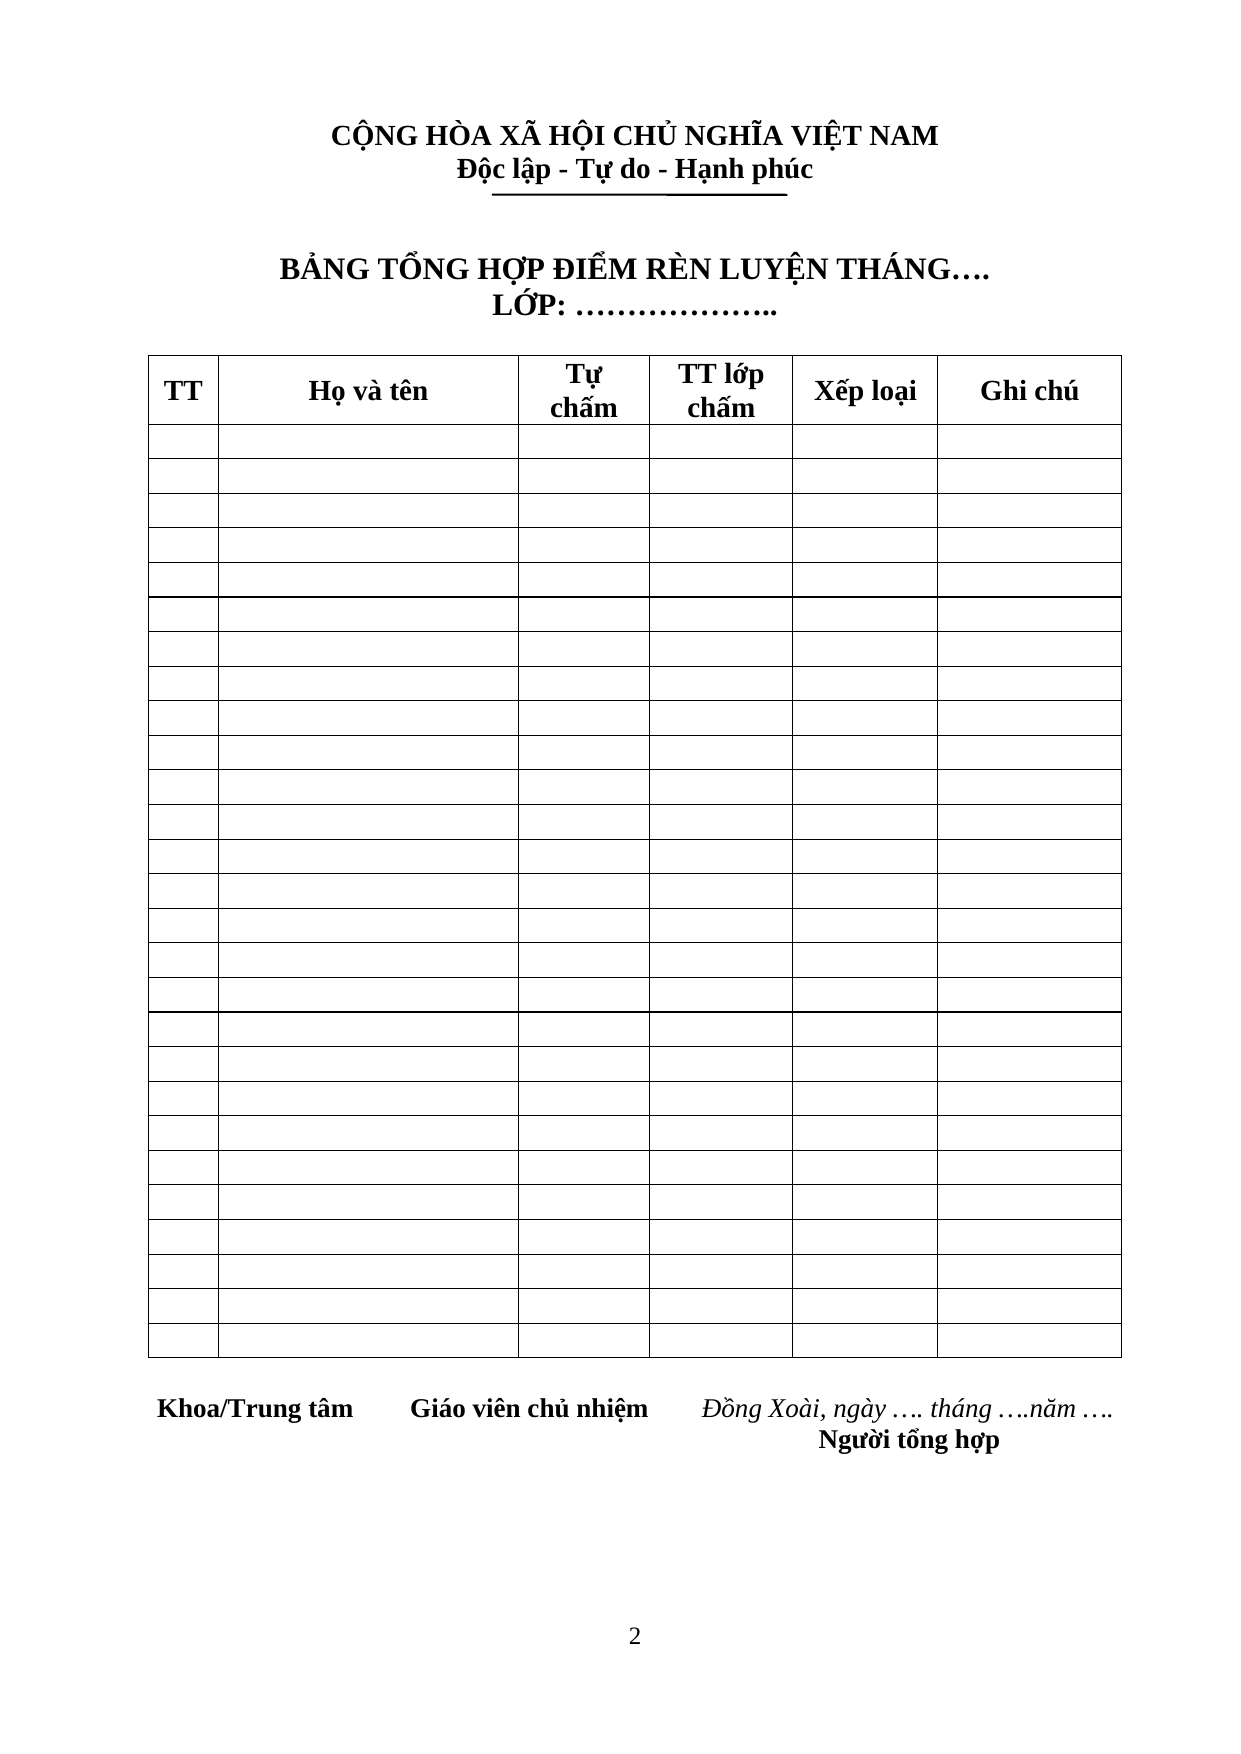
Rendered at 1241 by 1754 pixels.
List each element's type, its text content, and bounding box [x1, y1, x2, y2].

table_cell [219, 494, 518, 527]
table_header Ghi chú [938, 356, 1121, 423]
table_cell [519, 528, 649, 562]
table_cell [938, 1185, 1121, 1219]
table_cell [519, 1013, 649, 1046]
table_cell [219, 1289, 518, 1323]
table_cell [519, 1220, 649, 1253]
table_cell [938, 459, 1121, 493]
table_cell [938, 425, 1121, 458]
table_cell [650, 1289, 792, 1323]
table_cell [219, 1013, 518, 1046]
table_cell [650, 1324, 792, 1357]
table_cell [793, 943, 937, 977]
table_cell [519, 1255, 649, 1288]
table_header Họ và tên [219, 356, 518, 423]
table_cell [938, 1324, 1121, 1357]
table_cell [650, 1185, 792, 1219]
table_cell [149, 1151, 218, 1184]
table_cell [519, 494, 649, 527]
table_cell [650, 667, 792, 700]
table_cell [219, 840, 518, 873]
table_cell [938, 1082, 1121, 1115]
table_cell [519, 632, 649, 666]
table_cell [938, 874, 1121, 908]
table_cell [519, 943, 649, 977]
table_cell [938, 563, 1121, 596]
table_header TT lớp chấm [650, 356, 792, 423]
table_header Khoa/Trung tâm [133, 1392, 378, 1485]
table_cell [519, 736, 649, 769]
table_cell [650, 459, 792, 493]
table_cell [938, 494, 1121, 527]
table_cell [938, 632, 1121, 666]
table_cell [650, 1151, 792, 1184]
table_header TT [149, 356, 218, 423]
table_header Xếp loại [793, 356, 937, 423]
table_cell [219, 978, 518, 1011]
table_cell [650, 1082, 792, 1115]
table_cell [650, 425, 792, 458]
table_cell [519, 1082, 649, 1115]
table_cell [219, 1082, 518, 1115]
table_cell [938, 1151, 1121, 1184]
text BẢNG TỔNG HỢP ĐIỂM RÈN LUYỆN THÁNG…. [148, 250, 1122, 286]
table_cell [793, 978, 937, 1011]
table_cell [219, 805, 518, 838]
table_cell [793, 874, 937, 908]
table_cell [149, 459, 218, 493]
table_cell [519, 805, 649, 838]
table_cell [650, 494, 792, 527]
table_cell [519, 667, 649, 700]
table_cell [650, 943, 792, 977]
table_cell [219, 770, 518, 804]
table_cell [793, 805, 937, 838]
table_cell [793, 1289, 937, 1323]
table_cell [219, 1185, 518, 1219]
table_cell [650, 528, 792, 562]
table_cell [219, 425, 518, 458]
table_cell [793, 736, 937, 769]
table_cell [793, 1082, 937, 1115]
table_cell [519, 978, 649, 1011]
table_cell [149, 1185, 218, 1219]
table_cell [650, 1013, 792, 1046]
table_cell [149, 874, 218, 908]
table_cell [219, 1116, 518, 1150]
table_cell [219, 632, 518, 666]
table_cell [938, 770, 1121, 804]
table_cell [519, 1289, 649, 1323]
table_cell [793, 494, 937, 527]
table_cell [650, 978, 792, 1011]
table_cell [793, 1324, 937, 1357]
table_cell [149, 943, 218, 977]
table_cell [219, 1220, 518, 1253]
table_cell [219, 943, 518, 977]
table_cell [149, 667, 218, 700]
table_cell [938, 805, 1121, 838]
table_header Giáo viên chủ nhiệm [378, 1392, 681, 1485]
table_cell [650, 701, 792, 735]
table_cell [219, 1151, 518, 1184]
text Độc lập - Tự do - Hạnh phúc [148, 152, 1122, 185]
table_cell [149, 1324, 218, 1357]
table_cell [519, 701, 649, 735]
table_cell [793, 528, 937, 562]
table_cell [519, 425, 649, 458]
table_cell [149, 909, 218, 942]
table_cell [149, 1013, 218, 1046]
table_cell [149, 1255, 218, 1288]
table_cell [938, 909, 1121, 942]
table_cell [149, 978, 218, 1011]
table_cell [938, 840, 1121, 873]
table_cell [219, 736, 518, 769]
table_cell [650, 736, 792, 769]
table_cell [938, 978, 1121, 1011]
table_cell [149, 563, 218, 596]
table_cell [938, 943, 1121, 977]
table_cell [650, 805, 792, 838]
table_cell [519, 909, 649, 942]
table_cell [219, 909, 518, 942]
table_cell [149, 598, 218, 631]
table_cell [149, 840, 218, 873]
table_cell [938, 667, 1121, 700]
table_cell [793, 563, 937, 596]
table_cell [793, 1013, 937, 1046]
table_cell [519, 459, 649, 493]
table_cell [219, 1324, 518, 1357]
table_cell [219, 1047, 518, 1081]
table_cell [219, 667, 518, 700]
table_cell [650, 909, 792, 942]
table_cell [793, 1220, 937, 1253]
table_cell [519, 1047, 649, 1081]
table_cell [793, 1151, 937, 1184]
table_cell [793, 1116, 937, 1150]
table_cell [149, 1289, 218, 1323]
table_cell [219, 598, 518, 631]
table_cell [219, 459, 518, 493]
table_cell [938, 1220, 1121, 1253]
table_cell [793, 667, 937, 700]
table_cell [938, 1116, 1121, 1150]
table_cell [938, 1255, 1121, 1288]
table_cell [149, 1220, 218, 1253]
table_cell [793, 770, 937, 804]
table_cell [938, 736, 1121, 769]
table_header Tự chấm [519, 356, 649, 423]
table_cell [793, 632, 937, 666]
table_cell [793, 1255, 937, 1288]
table_cell [519, 874, 649, 908]
table_cell [650, 840, 792, 873]
table_cell [938, 1289, 1121, 1323]
table_cell [519, 1324, 649, 1357]
table_cell [938, 598, 1121, 631]
table_cell [149, 425, 218, 458]
table_cell [650, 632, 792, 666]
table_cell [938, 1047, 1121, 1081]
table_cell [793, 840, 937, 873]
table_cell [793, 459, 937, 493]
table_cell [149, 1047, 218, 1081]
table_cell [793, 598, 937, 631]
table_cell [793, 701, 937, 735]
table_cell [793, 1185, 937, 1219]
table_cell [219, 1255, 518, 1288]
table_cell [149, 632, 218, 666]
table_cell [149, 701, 218, 735]
text LỚP: ……………….. [148, 286, 1122, 322]
table_cell [938, 528, 1121, 562]
table_cell [793, 425, 937, 458]
table_cell [650, 770, 792, 804]
table_cell [149, 770, 218, 804]
table_cell [219, 563, 518, 596]
table_cell [149, 736, 218, 769]
table_cell [938, 1013, 1121, 1046]
table_cell [519, 1151, 649, 1184]
table_cell [650, 874, 792, 908]
table_cell [793, 909, 937, 942]
table_cell [650, 1116, 792, 1150]
table_cell [149, 1116, 218, 1150]
table_cell [149, 805, 218, 838]
table_cell [519, 1185, 649, 1219]
table_cell [650, 598, 792, 631]
table_cell [938, 701, 1121, 735]
table_cell [519, 1116, 649, 1150]
table_cell [149, 494, 218, 527]
table_cell [149, 528, 218, 562]
table_cell [219, 528, 518, 562]
table_cell [519, 598, 649, 631]
table_cell [650, 1220, 792, 1253]
table_cell [519, 770, 649, 804]
table_cell [149, 1082, 218, 1115]
table_cell [519, 840, 649, 873]
table_cell [650, 1255, 792, 1288]
table_cell [650, 563, 792, 596]
text CỘNG HÒA XÃ HỘI CHỦ NGHĨA VIỆT NAM [148, 118, 1122, 152]
table_cell [650, 1047, 792, 1081]
table_cell [219, 701, 518, 735]
table_cell [793, 1047, 937, 1081]
table_cell [219, 874, 518, 908]
table_cell [519, 563, 649, 596]
table_header Đồng Xoài, ngày …. tháng ….năm …. Người tổng hợp [681, 1392, 1137, 1485]
